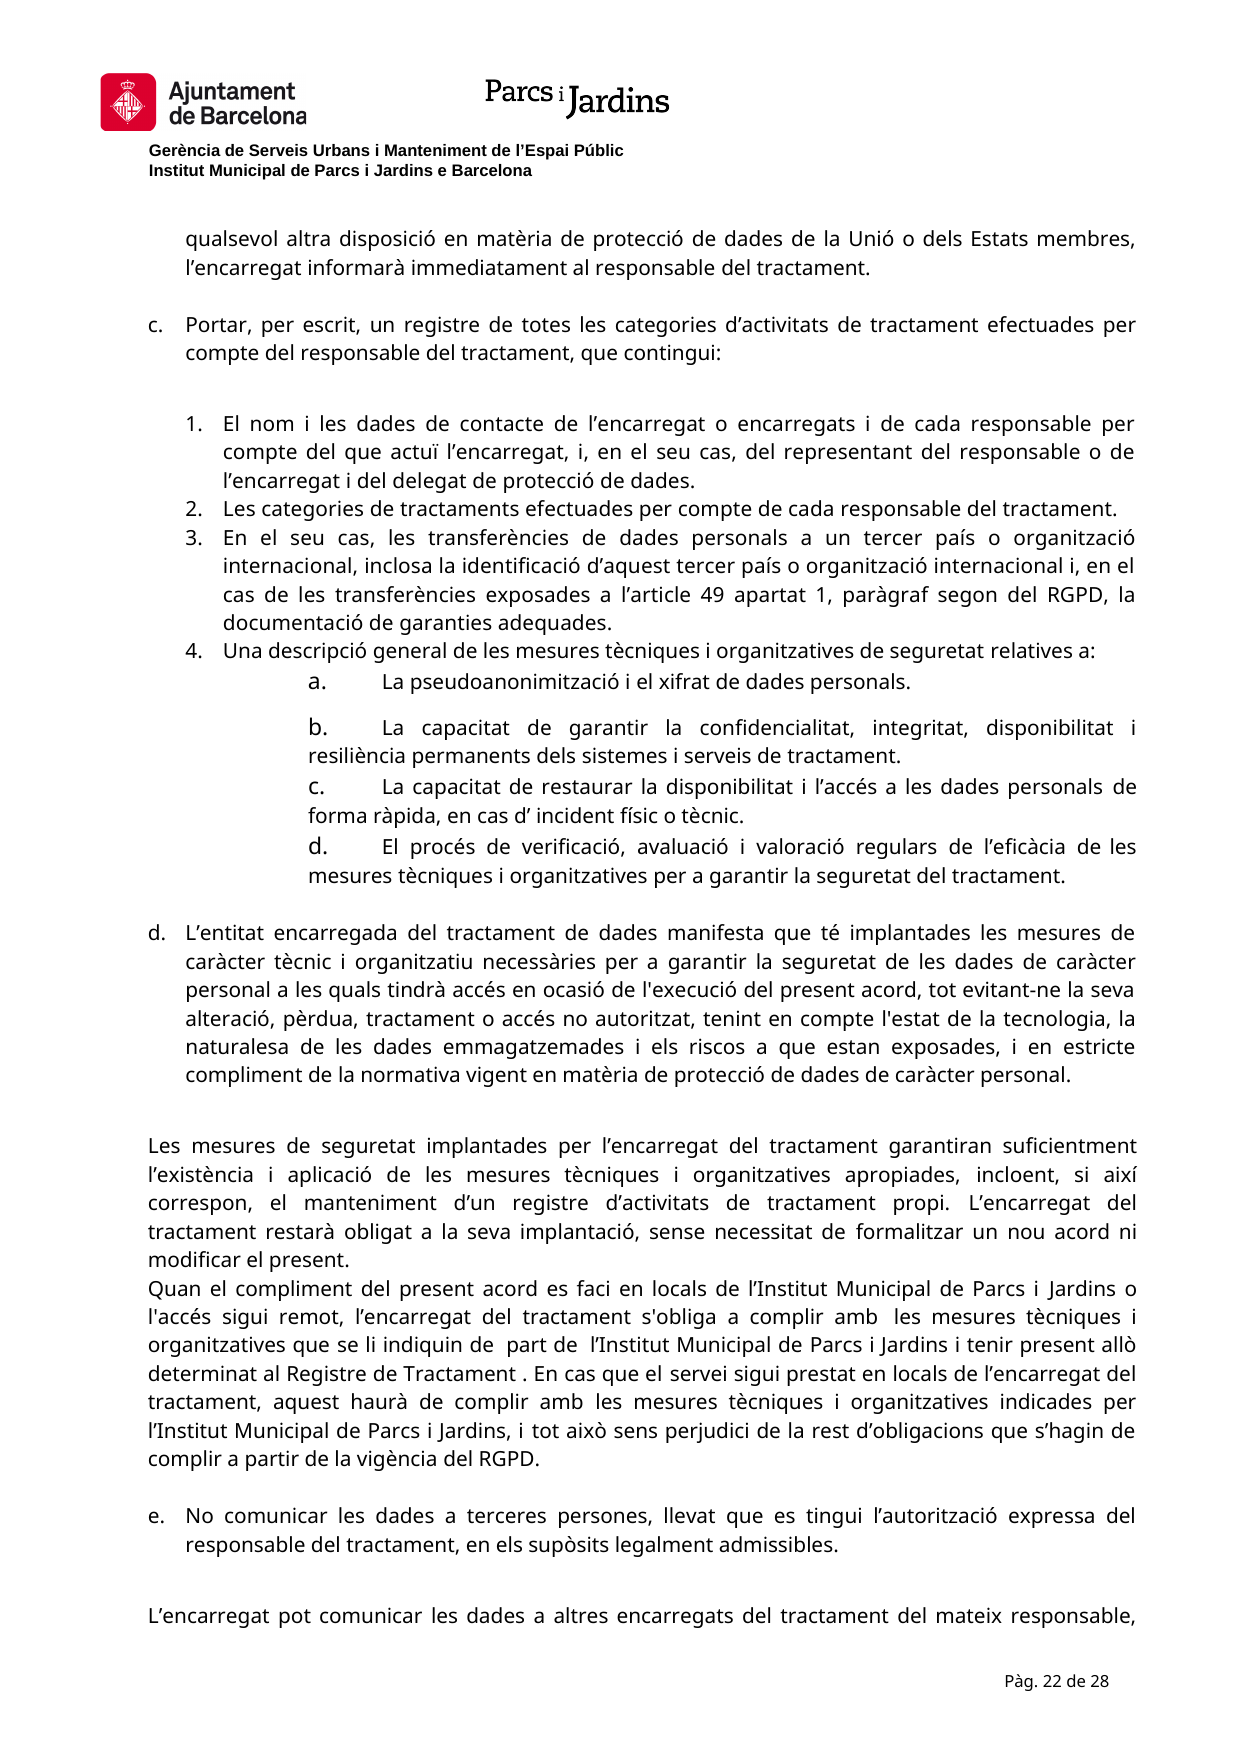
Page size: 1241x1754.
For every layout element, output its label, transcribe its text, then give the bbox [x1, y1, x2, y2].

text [148, 1601, 1137, 1629]
list El procés de verificació, avaluació i valoració regulars de l’eficàcia de les mesures tècniques i organitzatives per a garantir la seguretat del tractament. [308, 830, 1137, 890]
list Una descripció general de les mesures tècniques i organitzatives de seguretat relatives a: [185, 637, 1137, 665]
picture [482, 73, 675, 124]
list Les categories de tractaments efectuades per compte de cada responsable del tractament. [185, 494, 1137, 523]
list El nom i les dades de contacte de l’encarregat o encarregats i de cada responsable per compte del que actuï l’encarregat, i, en el seu cas, del representant del responsable o de l’encarregat i del delegat de protecció de dades. [185, 409, 1137, 494]
text Les mesures de seguretat implantades per l’encarregat del tractament garantiran suficientment l’existència i aplicació de les mesures tècniques i organitzatives apropiades, incloent, si així correspon, el manteniment d’un registre d’activitats de tractament propi. L’encarregat del tractament restarà obligat a la seva implantació, sense necessitat de formalitzar un nou acord ni modificar el present. [148, 1132, 1137, 1274]
list La capacitat de garantir la confidencialitat, integritat, disponibilitat i resiliència permanents dels sistemes i serveis de tractament. [308, 710, 1137, 770]
list No comunicar les dades a terceres persones, llevat que es tingui l’autorització expressa del responsable del tractament, en els supòsits legalment admissibles. [148, 1501, 1137, 1558]
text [185, 224, 1137, 281]
list L’entitat encarregada del tractament de dades manifesta que té implantades les mesures de caràcter tècnic i organitzatiu necessàries per a garantir la seguretat de les dades de caràcter personal a les quals tindrà accés en ocasió de l'execució del present acord, tot evitant-ne la seva alteració, pèrdua, tractament o accés no autoritzat, tenint en compte l'estat de la tecnologia, la naturalesa de les dades emmagatzemades i els riscos a que estan exposades, i en estricte compliment de la normativa vigent en matèria de protecció de dades de caràcter personal. [148, 918, 1137, 1089]
list En el seu cas, les transferències de dades personals a un tercer país o organització internacional, inclosa la identificació d’aquest tercer país o organització internacional i, en el cas de les transferències exposades a l’article 49 apartat 1, paràgraf segon del RGPD, la documentació de garanties adequades. [185, 523, 1137, 637]
list La capacitat de restaurar la disponibilitat i l’accés a les dades personals de forma ràpida, en cas d’ incident físic o tècnic. [308, 770, 1137, 830]
picture [100, 73, 307, 131]
list La pseudoanonimització i el xifrat de dades personals. [308, 665, 1137, 696]
text Quan el compliment del present acord es faci en locals de l’Institut Municipal de Parcs i Jardins o l'accés sigui remot, l’encarregat del tractament s'obliga a complir amb les mesures tècniques i organitzatives que se li indiquin de part de l’Institut Municipal de Parcs i Jardins i tenir present allò determinat al Registre de Tractament . En cas que el servei sigui prestat en locals de l’encarregat del tractament, aquest haurà de complir amb les mesures tècniques i organitzatives indicades per l’Institut Municipal de Parcs i Jardins, i tot això sens perjudici de la rest d’obligacions que s’hagin de complir a partir de la vigència del RGPD. [148, 1274, 1137, 1473]
list Portar, per escrit, un registre de totes les categories d’activitats de tractament efectuades per compte del responsable del tractament, que contingui: [148, 310, 1137, 367]
